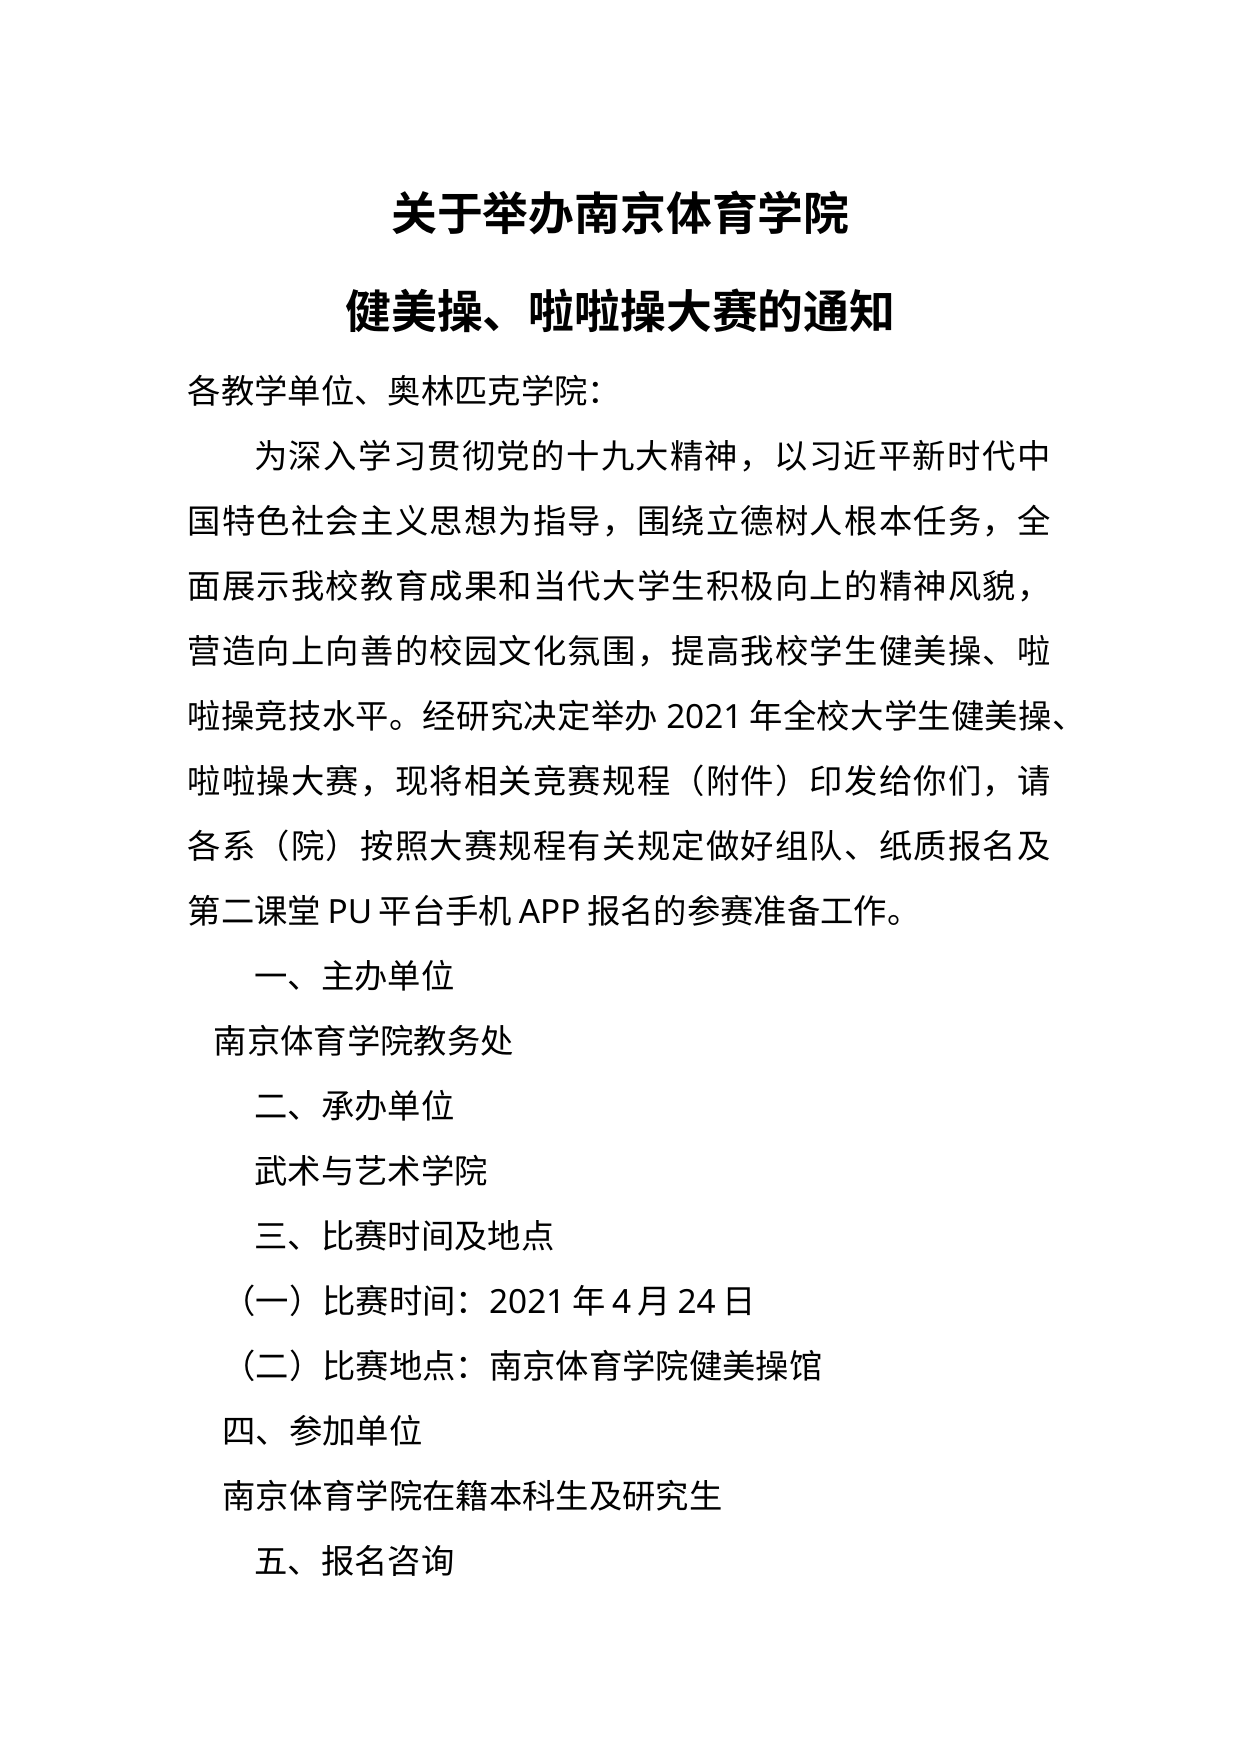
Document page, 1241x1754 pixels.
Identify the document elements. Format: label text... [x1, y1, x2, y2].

text 健美操、啦啦操大赛的通知 [187, 259, 1053, 357]
text 三、比赛时间及地点 （一）比赛时间：2021年4月24日 （二）比赛地点：南京体育学院健美操馆 四、参加单位 南京体育学院在籍本科生及研究生 [187, 1202, 1053, 1527]
text 一、主办单位 南京体育学院教务处 [187, 942, 1053, 1072]
text 关于举办南京体育学院 [187, 162, 1053, 259]
text 为深入学习贯彻党的十九大精神，以习近平新时代中国特色社会主义思想为指导，围绕立德树人根本任务，全面展示我校教育成果和当代大学生积极向上的精神风貌，营造向上向善的校园文化氛围，提高我校学生健美操、啦啦操竞技水平。经研究决定举办2021年全校大学生健美操、啦啦操大赛，现将相关竞赛规程（附件）印发给你们，请各系（院）按照大赛规程有关规定做好组队、纸质报名及第二课堂PU平台手机APP报名的参赛准备工作。 [187, 422, 1053, 942]
text 各教学单位、奥林匹克学院： [187, 357, 1053, 422]
text 二、承办单位 [187, 1072, 1053, 1137]
text 五、报名咨询 [187, 1527, 1053, 1592]
text 武术与艺术学院 [187, 1137, 1053, 1202]
